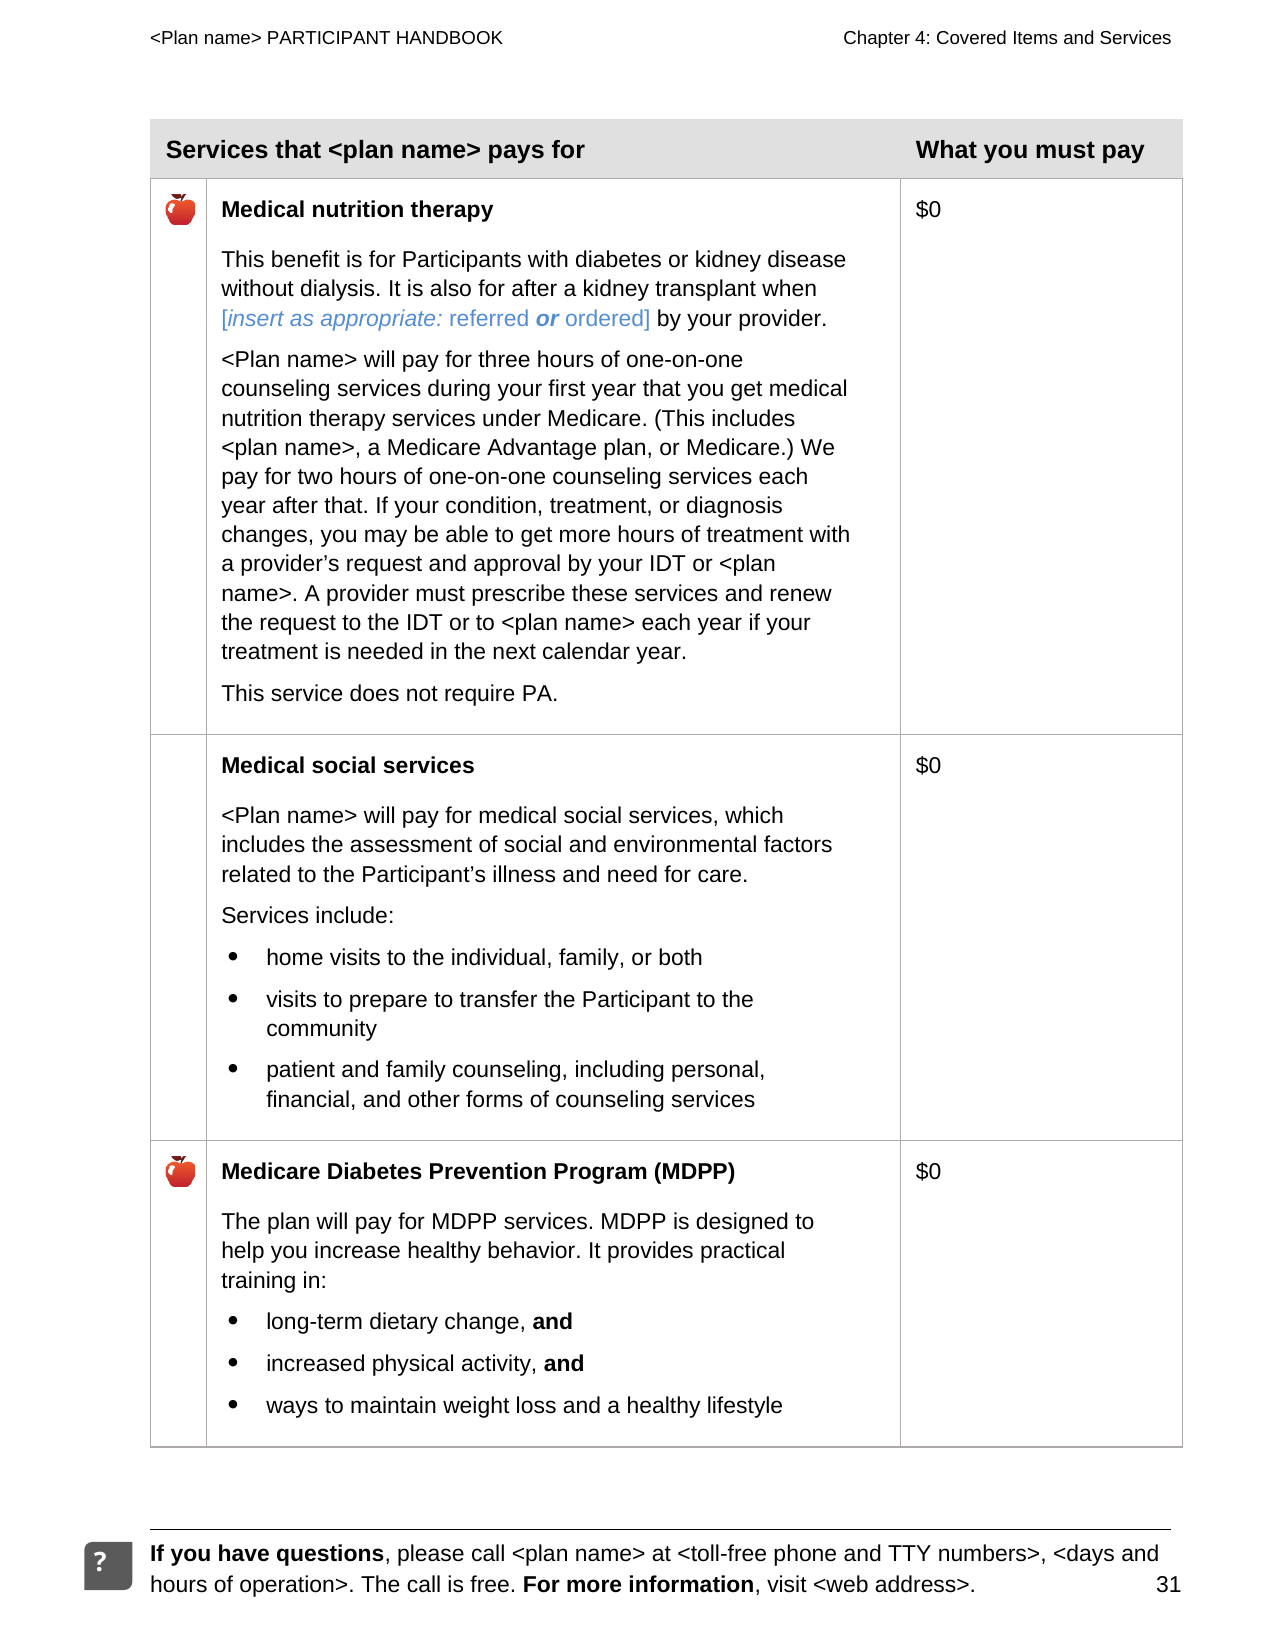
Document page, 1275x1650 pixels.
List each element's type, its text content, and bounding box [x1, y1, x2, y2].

picture [165, 1156, 196, 1187]
table_header Services that <plan name> pays for [151, 120, 900, 178]
table_cell Medical nutrition therapy This benefit is for Participants with diabetes or kidney disease without dialysis. It is also for after a kidney transplant when [insert as appropriate: referred or ordered] by your provider. <Plan name> will pay for three hours of one-on-one counseling services during your first year that you get medical nutrition therapy services under Medicare. (This includes <plan name>, a Medicare Advantage plan, or Medicare.) We pay for two hours of one-on-one counseling services each year after that. If your condition, treatment, or diagnosis changes, you may be able to get more hours of treatment with a provider’s request and approval by your IDT or <plan name>. A provider must prescribe these services and renew the request to the IDT or to <plan name> each year if your treatment is needed in the next calendar year. This service does not require PA. [207, 179, 900, 734]
table_cell [151, 1141, 206, 1446]
table_cell [151, 735, 206, 1140]
table_cell $0 [901, 735, 1182, 1140]
picture [165, 194, 196, 225]
table_cell [151, 179, 206, 734]
table_cell $0 [901, 1141, 1182, 1446]
table_cell Medicare Diabetes Prevention Program (MDPP) The plan will pay for MDPP services. MDPP is designed to help you increase healthy behavior. It provides practical training in: long-term dietary change, and increased physical activity, and ways to maintain weight loss and a healthy lifestyle [207, 1141, 900, 1446]
table_cell $0 [901, 179, 1182, 734]
table_cell Medical social services <Plan name> will pay for medical social services, which includes the assessment of social and environmental factors related to the Participant’s illness and need for care. Services include: home visits to the individual, family, or both visits to prepare to transfer the Participant to the community patient and family counseling, including personal, financial, and other forms of counseling services [207, 735, 900, 1140]
table_header What you must pay [901, 120, 1182, 178]
